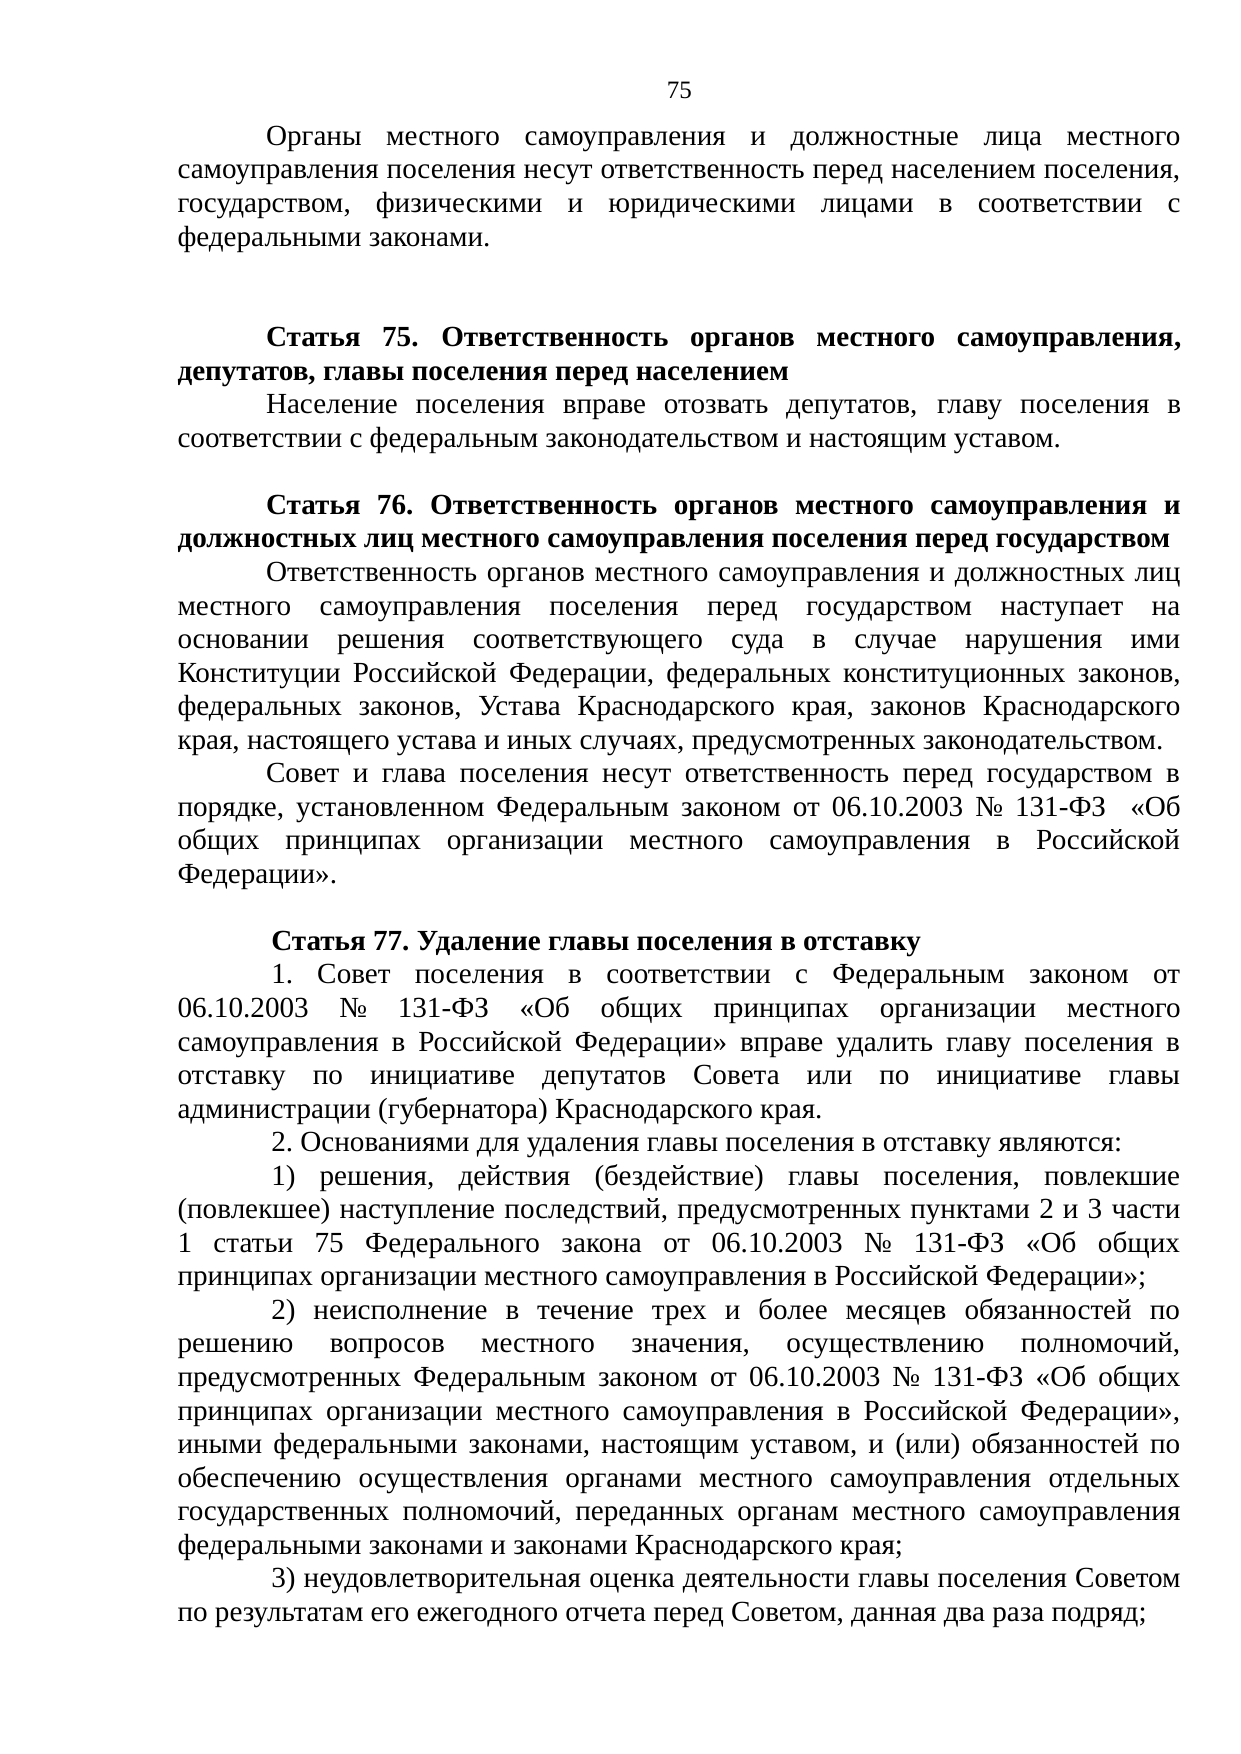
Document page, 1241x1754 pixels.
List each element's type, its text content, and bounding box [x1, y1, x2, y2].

text Статья 76. Ответственность органов местного самоуправления и должностных лиц местного самоуправления поселения перед государством [177, 487, 1181, 554]
text Ответственность органов местного самоуправления и должностных лиц местного самоуправления поселения перед государством наступает на основании решения соответствующего суда в случае нарушения ими Конституции Российской Федерации, федеральных конституционных законов, федеральных законов, Устава Краснодарского края, законов Краснодарского края, настоящего устава и иных случаях, предусмотренных законодательством. [177, 554, 1181, 755]
text Статья 75. Ответственность органов местного самоуправления, депутатов, главы поселения перед населением [177, 319, 1181, 386]
text 1) решения, действия (бездействие) главы поселения, повлекшие (повлекшее) наступление последствий, предусмотренных пунктами 2 и 3 части 1 статьи 75 Федерального закона от 06.10.2003 № 131-ФЗ «Об общих принципах организации местного самоуправления в Российской Федерации»; [177, 1158, 1181, 1292]
text 2) неисполнение в течение трех и более месяцев обязанностей по решению вопросов местного значения, осуществлению полномочий, предусмотренных Федеральным законом от 06.10.2003 № 131-ФЗ «Об общих принципах организации местного самоуправления в Российской Федерации», иными федеральными законами, настоящим уставом, и (или) обязанностей по обеспечению осуществления органами местного самоуправления отдельных государственных полномочий, переданных органам местного самоуправления федеральными законами и законами Краснодарского края; [177, 1292, 1181, 1560]
text Совет и глава поселения несут ответственность перед государством в порядке, установленном Федеральным законом от 06.10.2003 № 131-ФЗ «Об общих принципах организации местного самоуправления в Российской Федерации». [177, 755, 1181, 889]
text Органы местного самоуправления и должностные лица местного самоуправления поселения несут ответственность перед населением поселения, государством, физическими и юридическими лицами в соответствии с федеральными законами. [177, 118, 1181, 252]
text 3) неудовлетворительная оценка деятельности главы поселения Советом по результатам его ежегодного отчета перед Советом, данная два раза подряд; [177, 1560, 1181, 1627]
text Статья 77. Удаление главы поселения в отставку [177, 923, 1181, 957]
text Население поселения вправе отозвать депутатов, главу поселения в соответствии с федеральным законодательством и настоящим уставом. [177, 386, 1181, 453]
text 2. Основаниями для удаления главы поселения в отставку являются: [177, 1124, 1181, 1158]
text 1. Совет поселения в соответствии с Федеральным законом от 06.10.2003 № 131-ФЗ «Об общих принципах организации местного самоуправления в Российской Федерации» вправе удалить главу поселения в отставку по инициативе депутатов Совета или по инициативе главы администрации (губернатора) Краснодарского края. [177, 957, 1181, 1124]
